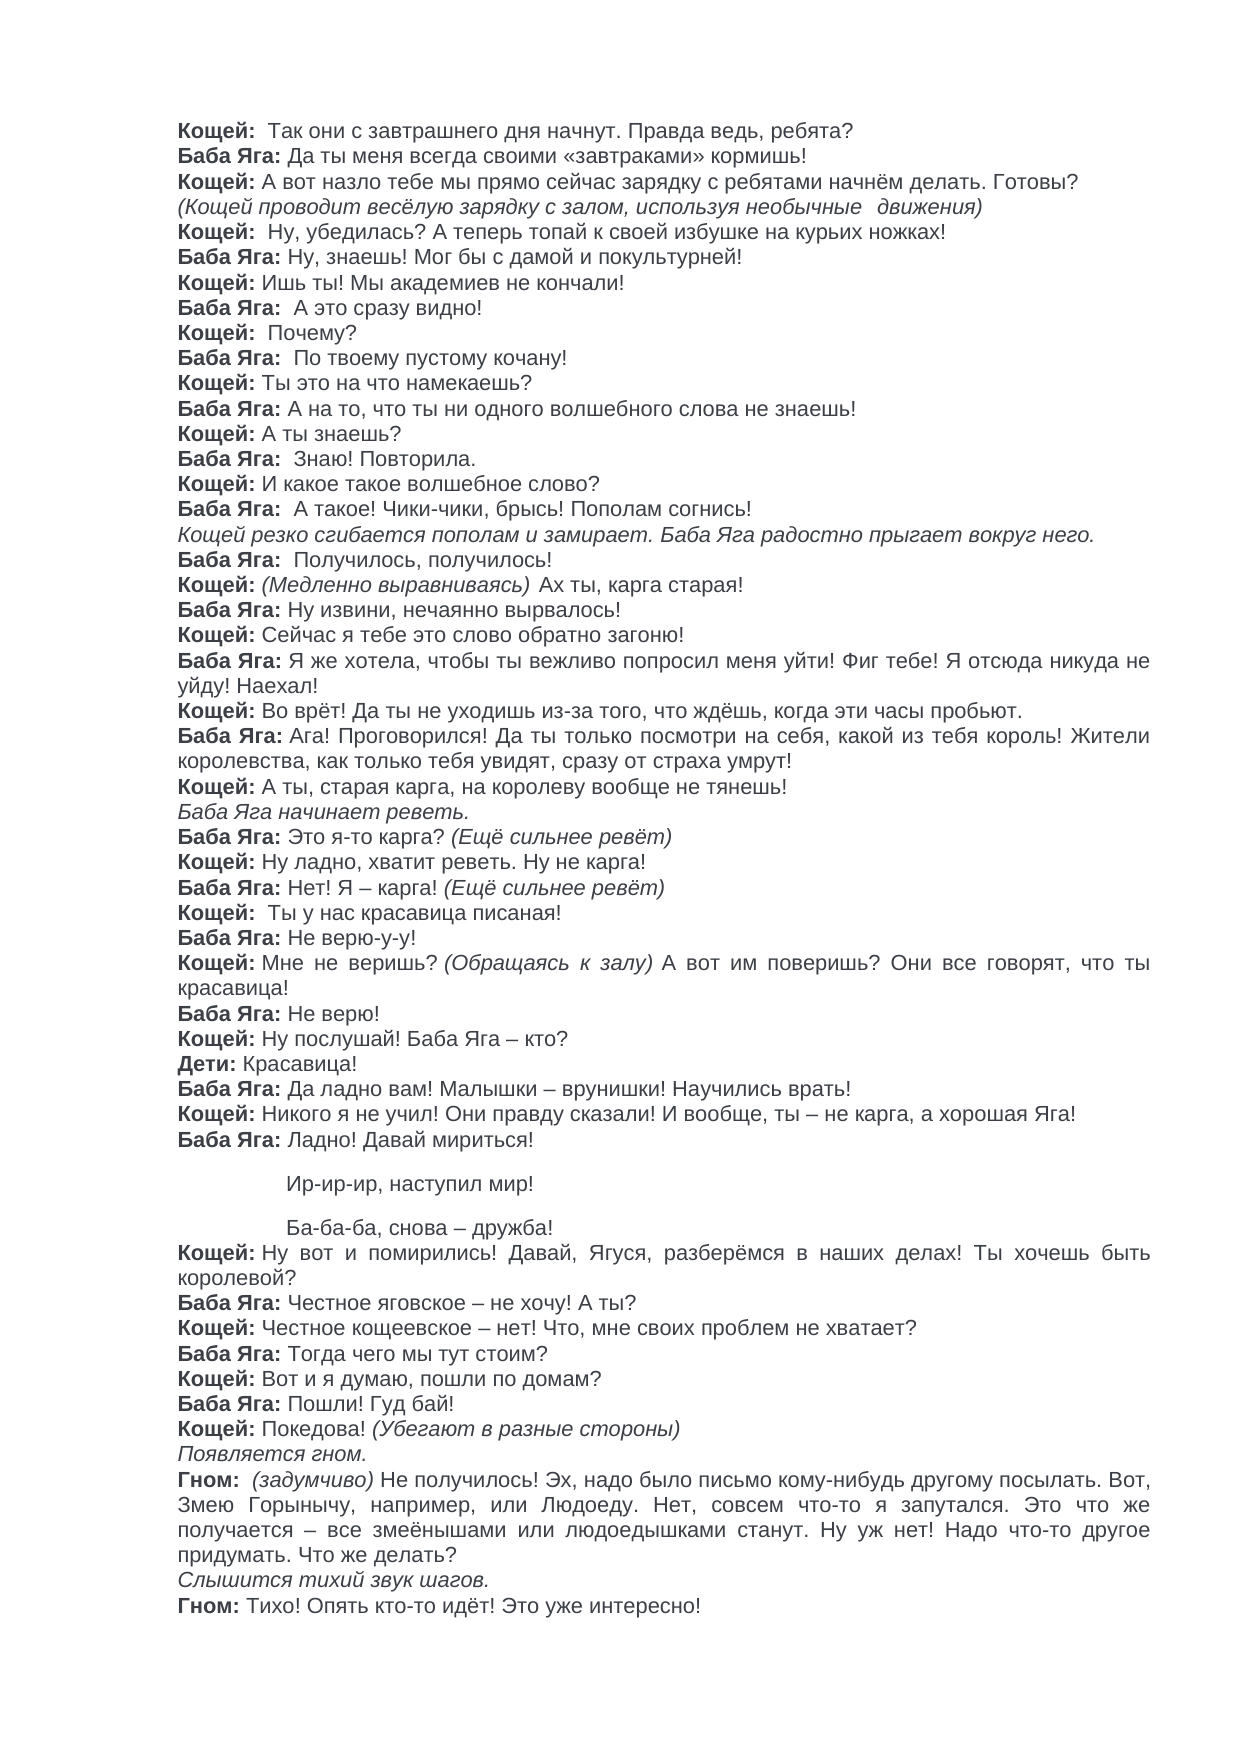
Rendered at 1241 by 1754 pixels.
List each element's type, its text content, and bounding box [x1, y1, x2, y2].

text Кощей: Во врёт! Да ты не уходишь из-за того, что ждёшь, когда эти часы пробьют. [177, 698, 1152, 723]
text Баба Яга начинает реветь. [177, 799, 1152, 824]
text Кощей: Ну, убедилась? А теперь топай к своей избушке на курьих ножках! [177, 219, 1152, 244]
text Гном: (задумчиво) Не получилось! Эх, надо было письмо кому-нибудь другому посылать. Вот, Змею Горынычу, например, или Людоеду. Нет, совсем что-то я запутался. Это что же получается – все змеёнышами или людоедышками станут. Ну уж нет! Надо что-то другое придумать. Что же делать? [177, 1466, 1152, 1567]
text Кощей: Ты это на что намекаешь? [177, 370, 1152, 395]
text Баба Яга: Тогда чего мы тут стоим? [177, 1340, 1152, 1366]
text Баба Яга: Это я-то карга? (Ещё сильнее ревёт) [177, 824, 1152, 849]
text Кощей: Ишь ты! Мы академиев не кончали! [177, 269, 1152, 294]
text Кощей: Ты у нас красавица писаная! [177, 899, 1152, 925]
text Баба Яга: Не верю-у-у! [177, 925, 1152, 950]
text (Кощей проводит весёлую зарядку с залом, используя необычные движения) [177, 194, 1152, 219]
text Кощей: Так они с завтрашнего дня начнут. Правда ведь, ребята? [177, 118, 1152, 143]
text Баба Яга: Да ты меня всегда своими «завтраками» кормишь! [177, 143, 1152, 168]
text Баба Яга: Честное яговское – не хочу! А ты? [177, 1290, 1152, 1315]
text Кощей: А ты, старая карга, на королеву вообще не тянешь! [177, 773, 1152, 799]
text Баба Яга: Ага! Проговорился! Да ты только посмотри на себя, какой из тебя король! Жители королевства, как только тебя увидят, сразу от страха умрут! [177, 723, 1152, 773]
text Кощей: А вот назло тебе мы прямо сейчас зарядку с ребятами начнём делать. Готовы? [177, 168, 1152, 194]
text Кощей: Ну вот и помирились! Давай, Ягуся, разберёмся в наших делах! Ты хочешь быть королевой? [177, 1239, 1152, 1290]
text Кощей: Честное кощеевское – нет! Что, мне своих проблем не хватает? [177, 1315, 1152, 1340]
text Баба Яга: Я же хотела, чтобы ты вежливо попросил меня уйти! Фиг тебе! Я отсюда никуда не уйду! Наехал! [177, 647, 1152, 698]
text Кощей: (Медленно выравниваясь) Ах ты, карга старая! [177, 572, 1152, 597]
text Баба Яга: Ну, знаешь! Мог бы с дамой и покультурней! [177, 244, 1152, 269]
text Баба Яга: Ну извини, нечаянно вырвалось! [177, 597, 1152, 622]
text Кощей: Почему? [177, 320, 1152, 345]
text Появляется гном. [177, 1441, 1152, 1466]
text Баба Яга: Пошли! Гуд бай! [177, 1391, 1152, 1416]
text Ир-ир-ир, наступил мир! [177, 1170, 1152, 1196]
text Баба Яга: А это сразу видно! [177, 294, 1152, 320]
text Кощей: Вот и я думаю, пошли по домам? [177, 1366, 1152, 1391]
text Слышится тихий звук шагов. [177, 1567, 1152, 1592]
text Кощей: Никого я не учил! Они правду сказали! И вообще, ты – не карга, а хорошая Яга! [177, 1101, 1152, 1126]
text Кощей резко сгибается пополам и замирает. Баба Яга радостно прыгает вокруг него. [177, 521, 1152, 547]
text Баба Яга: Не верю! [177, 1000, 1152, 1026]
text Кощей: Ну послушай! Баба Яга – кто? [177, 1026, 1152, 1051]
text Баба Яга: Нет! Я – карга! (Ещё сильнее ревёт) [177, 874, 1152, 899]
text Кощей: Покедова! (Убегают в разные стороны) [177, 1416, 1152, 1441]
text Баба Яга: Ладно! Давай мириться! [177, 1126, 1152, 1152]
text Баба Яга: А на то, что ты ни одного волшебного слова не знаешь! [177, 395, 1152, 421]
text Кощей: Мне не веришь? (Обращаясь к залу) А вот им поверишь? Они все говорят, что ты красавица! [177, 950, 1152, 1000]
text Гном: Тихо! Опять кто-то идёт! Это уже интересно! [177, 1592, 1152, 1618]
text Дети: Красавица! [177, 1051, 1152, 1076]
text Кощей: А ты знаешь? [177, 421, 1152, 446]
text Кощей: Ну ладно, хватит реветь. Ну не карга! [177, 849, 1152, 874]
text Кощей: Сейчас я тебе это слово обратно загоню! [177, 622, 1152, 647]
text Баба Яга: Да ладно вам! Малышки – врунишки! Научились врать! [177, 1076, 1152, 1101]
text Баба Яга: А такое! Чики-чики, брысь! Пополам согнись! [177, 496, 1152, 521]
text Баба Яга: Получилось, получилось! [177, 547, 1152, 572]
text Ба-ба-ба, снова – дружба! [177, 1214, 1152, 1239]
text Баба Яга: Знаю! Повторила. [177, 446, 1152, 471]
text Баба Яга: По твоему пустому кочану! [177, 345, 1152, 370]
text Кощей: И какое такое волшебное слово? [177, 471, 1152, 496]
